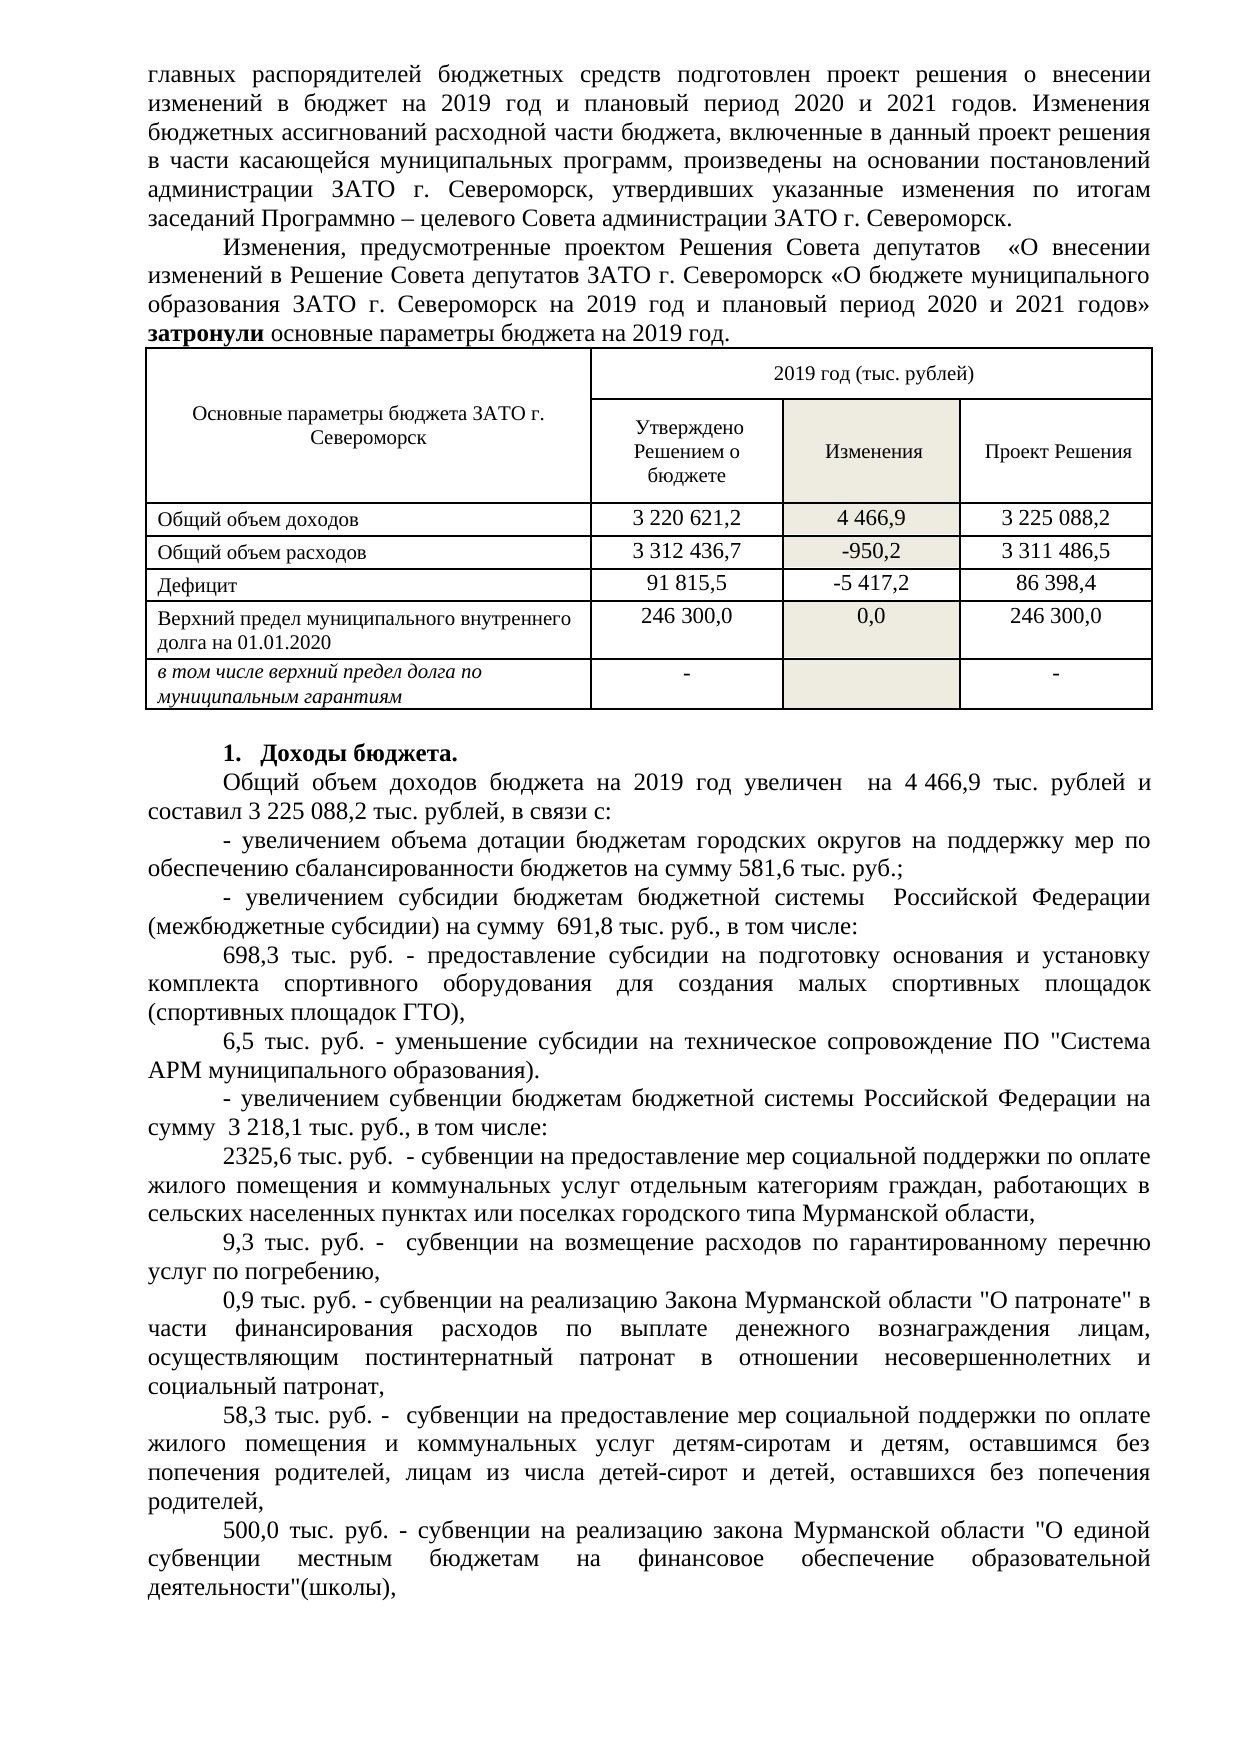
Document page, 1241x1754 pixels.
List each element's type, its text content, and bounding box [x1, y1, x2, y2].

table_cell Дефицит [147, 570, 590, 600]
table_cell [784, 660, 959, 708]
table_cell 246 300,0 [961, 602, 1151, 657]
text Общий объем доходов бюджета на 2019 год увеличен на 4 466,9 тыс. рублей и составил 3 225 088,2 тыс. рублей, в связи с: [148, 767, 1152, 825]
text - увеличением объема дотации бюджетам городских округов на поддержку мер по обеспечению сбалансированности бюджетов на сумму 581,6 тыс. руб.; [148, 825, 1152, 882]
text 698,3 тыс. руб. - предоставление субсидии на подготовку основания и установку комплекта спортивного оборудования для создания малых спортивных площадок (спортивных площадок ГТО), [148, 940, 1152, 1026]
table_cell - [961, 660, 1151, 708]
text 6,5 тыс. руб. - уменьшение субсидии на техническое сопровождение ПО "Система АРМ муниципального образования). [148, 1026, 1152, 1083]
table_cell 0,0 [784, 602, 959, 657]
table_cell -950,2 [784, 537, 959, 567]
text 500,0 тыс. руб. - субвенции на реализацию закона Мурманской области "О единой субвенции местным бюджетам на финансовое обеспечение образовательной деятельности"(школы), [148, 1515, 1152, 1601]
table_cell 3 312 436,7 [592, 537, 782, 567]
table_cell в том числе верхний предел долга по муниципальным гарантиям [147, 660, 590, 708]
table_cell Общий объем расходов [147, 537, 590, 567]
table_cell -5 417,2 [784, 570, 959, 600]
table_cell 246 300,0 [592, 602, 782, 657]
table_cell 86 398,4 [961, 570, 1151, 600]
table_cell 3 220 621,2 [592, 504, 782, 534]
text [148, 59, 1152, 232]
table_cell Общий объем доходов [147, 504, 590, 534]
text - увеличением субсидии бюджетам бюджетной системы Российской Федерации (межбюджетные субсидии) на сумму 691,8 тыс. руб., в том числе: [148, 882, 1152, 940]
text Изменения, предусмотренные проектом Решения Совета депутатов «О внесении изменений в Решение Совета депутатов ЗАТО г. Североморск «О бюджете муниципального образования ЗАТО г. Североморск на 2019 год и плановый период 2020 и 2021 годов» затронули основные параметры бюджета на 2019 год. [148, 232, 1152, 347]
table_cell Утверждено Решением о бюджете [592, 400, 782, 502]
table_cell 3 311 486,5 [961, 537, 1151, 567]
text 58,3 тыс. руб. - субвенции на предоставление мер социальной поддержки по оплате жилого помещения и коммунальных услуг детям-сиротам и детям, оставшимся без попечения родителей, лицам из числа детей-сирот и детей, оставшихся без попечения родителей, [148, 1400, 1152, 1515]
text 0,9 тыс. руб. - субвенции на реализацию Закона Мурманской области "О патронате" в части финансирования расходов по выплате денежного вознаграждения лицам, осуществляющим постинтернатный патронат в отношении несовершеннолетних и социальный патронат, [148, 1285, 1152, 1400]
table_header Основные параметры бюджета ЗАТО г. Североморск [147, 349, 590, 502]
text 2325,6 тыс. руб. - субвенции на предоставление мер социальной поддержки по оплате жилого помещения и коммунальных услуг отдельным категориям граждан, работающих в сельских населенных пунктах или поселках городского типа Мурманской области, [148, 1141, 1152, 1227]
table_cell - [592, 660, 782, 708]
table_cell 4 466,9 [784, 504, 959, 534]
list Доходы бюджета. [223, 738, 1152, 767]
table_cell Проект Решения [961, 400, 1151, 502]
table_cell Верхний предел муниципального внутреннего долга на 01.01.2020 [147, 602, 590, 657]
text - увеличением субвенции бюджетам бюджетной системы Российской Федерации на сумму 3 218,1 тыс. руб., в том числе: [148, 1083, 1152, 1141]
table_header 2019 год (тыс. рублей) [592, 349, 1151, 398]
table_cell 3 225 088,2 [961, 504, 1151, 534]
table_cell Изменения [784, 400, 959, 502]
table_cell 91 815,5 [592, 570, 782, 600]
text 9,3 тыс. руб. - субвенции на возмещение расходов по гарантированному перечню услуг по погребению, [148, 1227, 1152, 1285]
